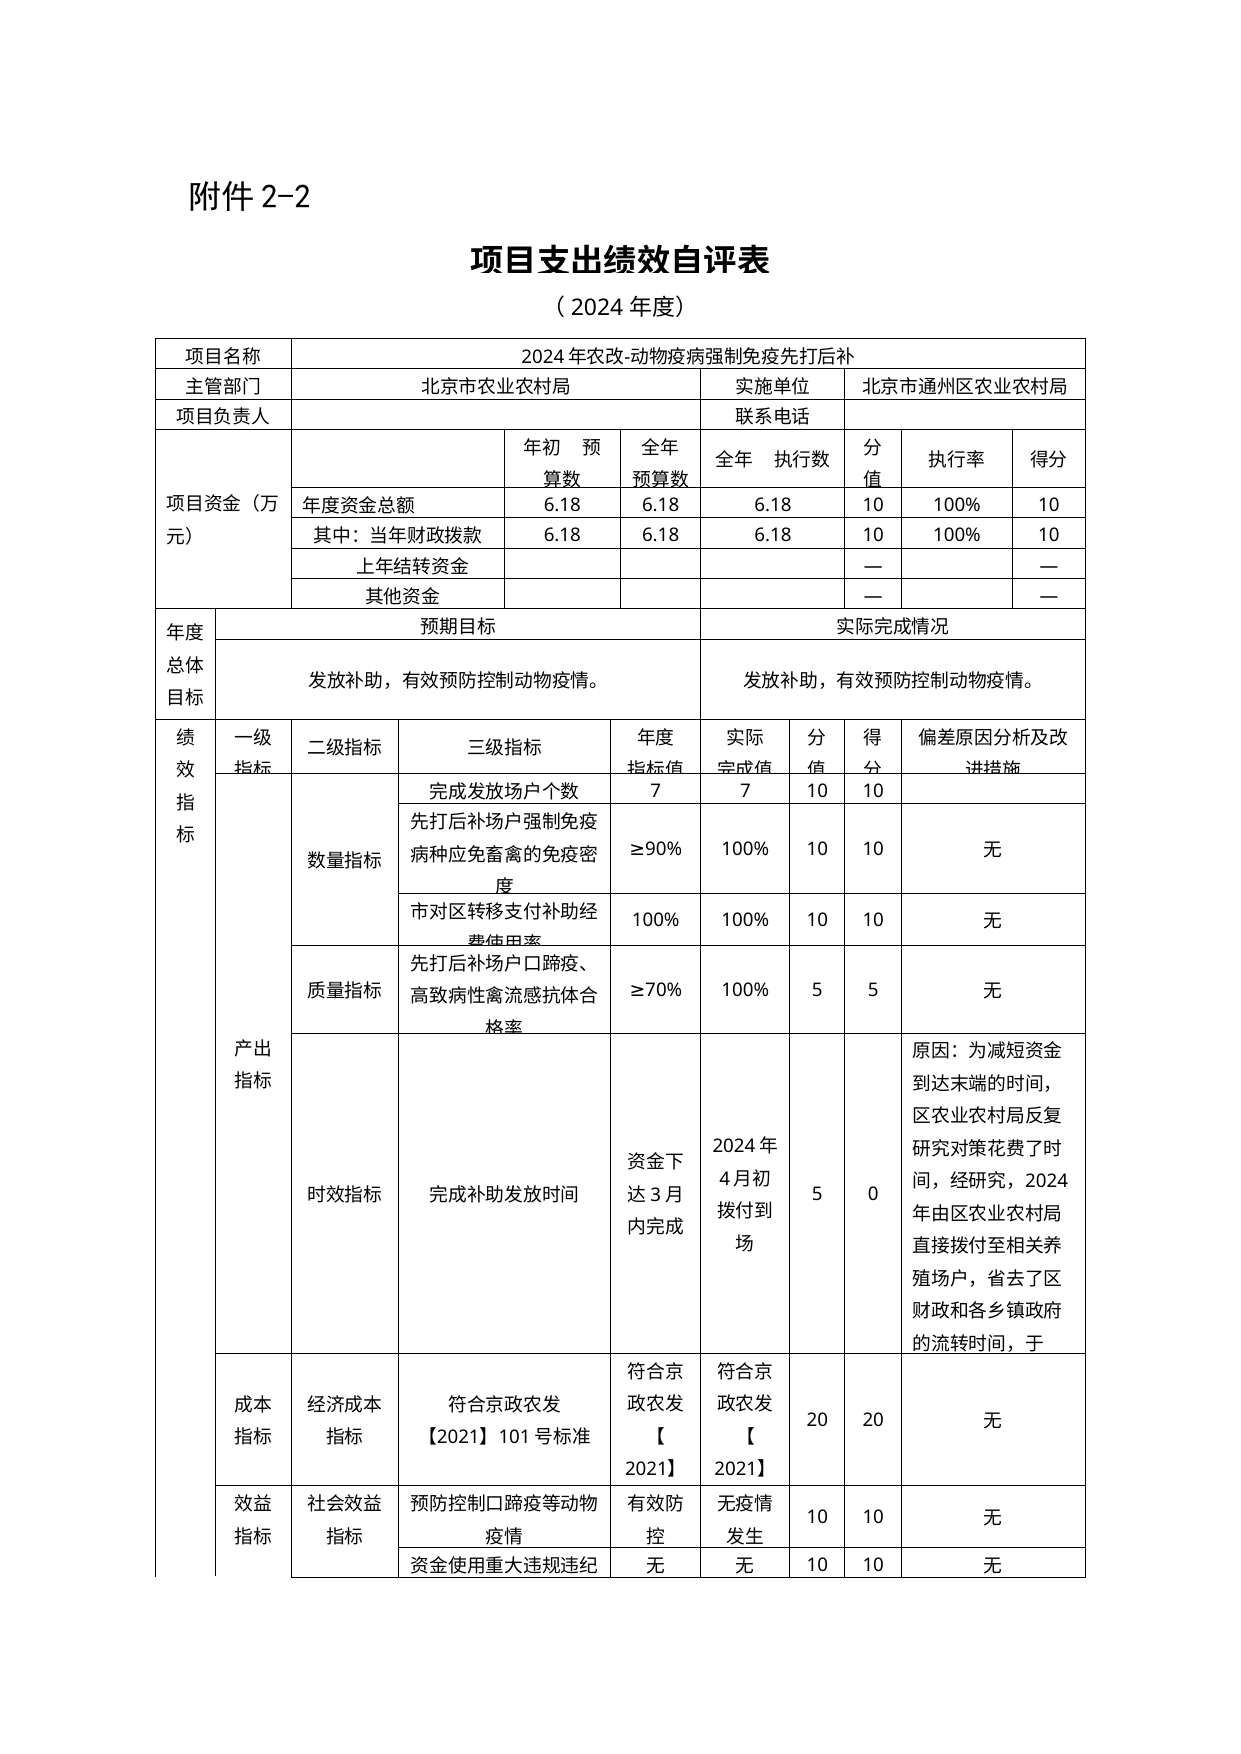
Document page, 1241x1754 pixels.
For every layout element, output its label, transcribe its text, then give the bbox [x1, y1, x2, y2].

table_cell 产出指标 [216, 774, 291, 1353]
table_cell — [845, 579, 901, 608]
table_cell 10 [790, 894, 844, 945]
table_cell — [1013, 549, 1085, 578]
table_cell 6.18 [701, 488, 844, 517]
table_cell 年初 预算数 [505, 430, 620, 487]
table_cell 100% [902, 518, 1012, 548]
table_cell 成本指标 [216, 1354, 291, 1485]
table_cell 6.18 [701, 518, 844, 548]
table_cell 5 [790, 1034, 844, 1353]
table_cell 无 [902, 894, 1085, 945]
table_cell 先打后补场户强制免疫病种应免畜禽的免疫密度 [399, 804, 610, 893]
table_cell 100% [701, 946, 789, 1032]
table_cell 10 [845, 804, 901, 893]
table_cell 5 [845, 946, 901, 1032]
table_cell ≥70% [611, 946, 700, 1032]
table_cell 6.18 [621, 518, 700, 548]
table_cell 10 [845, 1486, 901, 1547]
table_cell 20 [790, 1354, 844, 1485]
table_cell 完成发放场户个数 [399, 774, 610, 803]
table_cell 10 [790, 774, 844, 803]
table_cell 10 [845, 774, 901, 803]
table_cell 10 [790, 1486, 844, 1547]
table_cell 100% [701, 894, 789, 945]
table_cell 7 [701, 774, 789, 803]
table_cell 项目资金（万元） [156, 430, 291, 608]
table_cell [902, 549, 1012, 578]
table_cell 预防控制口蹄疫等动物疫情 [399, 1486, 610, 1547]
table_cell 实际完成情况 [701, 609, 1085, 638]
table_cell 先打后补场户口蹄疫、高致病性禽流感抗体合格率 [399, 946, 610, 1032]
table_cell 10 [1013, 488, 1085, 517]
table_cell 5 [790, 946, 844, 1032]
table_cell [701, 549, 844, 578]
table_cell 分值 [845, 430, 901, 487]
table_cell 年度 指标值 [611, 720, 700, 773]
table_cell 无 [902, 1486, 1085, 1547]
table_cell [621, 549, 700, 578]
table_cell 年度总体目标 [156, 609, 215, 719]
table_cell — [1013, 579, 1085, 608]
table_cell 6.18 [505, 488, 620, 517]
table_cell 资金下达3月内完成 [611, 1034, 700, 1353]
table_cell [701, 579, 844, 608]
table_cell 经济成本指标 [292, 1354, 398, 1485]
table_cell 项目名称 [156, 339, 291, 368]
table_cell 符合京政农发【2021】101号标准 [701, 1354, 789, 1485]
table_cell [292, 430, 504, 487]
table_cell 实际 完成值 [701, 720, 789, 773]
table_cell 20 [845, 1354, 901, 1485]
table_cell 实施单位 [701, 369, 844, 398]
table_cell 其他资金 [292, 579, 504, 608]
table_cell 原因：为减短资金到达末端的时间，区农业农村局反复研究对策花费了时间，经研究，2024年由区农业农村局直接拨付至相关养殖场户，省去了区财政和各乡镇政府的流转时间，于2024年4月初拨付到场。 措施：直接拨付至场户 [902, 1034, 1085, 1353]
table_cell 年度资金总额 [292, 488, 504, 517]
table_cell 6.18 [621, 488, 700, 517]
table_cell 10 [845, 894, 901, 945]
table_cell 无 [902, 946, 1085, 1032]
table_cell 发放补助，有效预防控制动物疫情。 [216, 640, 700, 719]
table_cell 北京市通州区农业农村局 [845, 369, 1085, 398]
table_cell 10 [790, 804, 844, 893]
table_cell 10 [1013, 518, 1085, 548]
table_cell 符合京政农发【2021】101号标准 [611, 1354, 700, 1485]
table_cell 无 [701, 1548, 789, 1577]
text 附件2-2 [187, 162, 1053, 227]
table_cell 主管部门 [156, 369, 291, 398]
table_cell （ 2024 年度） [155, 273, 1085, 338]
table_cell 三级指标 [399, 720, 610, 773]
table_cell 7 [611, 774, 700, 803]
table_cell [621, 579, 700, 608]
table_cell 一级指标 [216, 720, 291, 773]
table_cell 质量指标 [292, 946, 398, 1032]
table_cell — [845, 549, 901, 578]
table_cell 2024年4月初拨付到场 [701, 1034, 789, 1353]
table_cell 无 [902, 1548, 1085, 1577]
table_cell 无 [902, 1354, 1085, 1485]
table_cell 发放补助，有效预防控制动物疫情。 [701, 640, 1085, 719]
table_cell 0 [845, 1034, 901, 1353]
table_cell 100% [701, 804, 789, 893]
table_cell 分值 [790, 720, 844, 773]
table_cell 2024年农改-动物疫病强制免疫先打后补 [292, 339, 1085, 368]
table_cell 符合京政农发【2021】101号标准 [399, 1354, 610, 1485]
table_cell [292, 400, 700, 429]
table_cell 无 [611, 1548, 700, 1577]
table_cell 10 [845, 488, 901, 517]
table_cell 6.18 [505, 518, 620, 548]
table_cell 社会效益 指标 [292, 1486, 398, 1577]
table_cell 有效防控 [611, 1486, 700, 1547]
table_cell [902, 579, 1012, 608]
table_cell 北京市农业农村局 [292, 369, 700, 398]
table_cell 时效指标 [292, 1034, 398, 1353]
table_cell [845, 400, 1085, 429]
table_cell 执行率 [902, 430, 1012, 487]
table_cell 10 [845, 1548, 901, 1577]
table_header 项目支出绩效自评表 [155, 227, 1085, 273]
table_cell 100% [902, 488, 1012, 517]
table_cell 二级指标 [292, 720, 398, 773]
table_cell 资金使用重大违规违纪问题 [399, 1548, 610, 1577]
table_cell 无疫情发生 [701, 1486, 789, 1547]
table_cell 联系电话 [701, 400, 844, 429]
table_cell 数量指标 [292, 774, 398, 945]
table_cell [902, 774, 1085, 803]
table_cell 项目负责人 [156, 400, 291, 429]
table_cell 无 [902, 804, 1085, 893]
table_cell 得分 [1013, 430, 1085, 487]
table_cell 10 [790, 1548, 844, 1577]
table_cell 10 [845, 518, 901, 548]
table_cell ≥90% [611, 804, 700, 893]
table_cell 效益指标 [215, 1486, 291, 1577]
table_cell 预期目标 [216, 609, 700, 638]
table_cell 上年结转资金 [292, 549, 504, 578]
table_cell 完成补助发放时间 [399, 1034, 610, 1353]
table_cell 市对区转移支付补助经费使用率 [399, 894, 610, 945]
table_cell [505, 549, 620, 578]
table_cell 全年 执行数 [701, 430, 844, 487]
table_cell 偏差原因分析及改进措施 [902, 720, 1085, 773]
table_cell [505, 579, 620, 608]
table_cell 100% [611, 894, 700, 945]
table_cell 绩 效 指 标 [156, 720, 215, 1577]
table_cell 其中：当年财政拨款 [292, 518, 504, 548]
table_cell 全年 预算数 [621, 430, 700, 487]
table_cell 得分 [845, 720, 901, 773]
